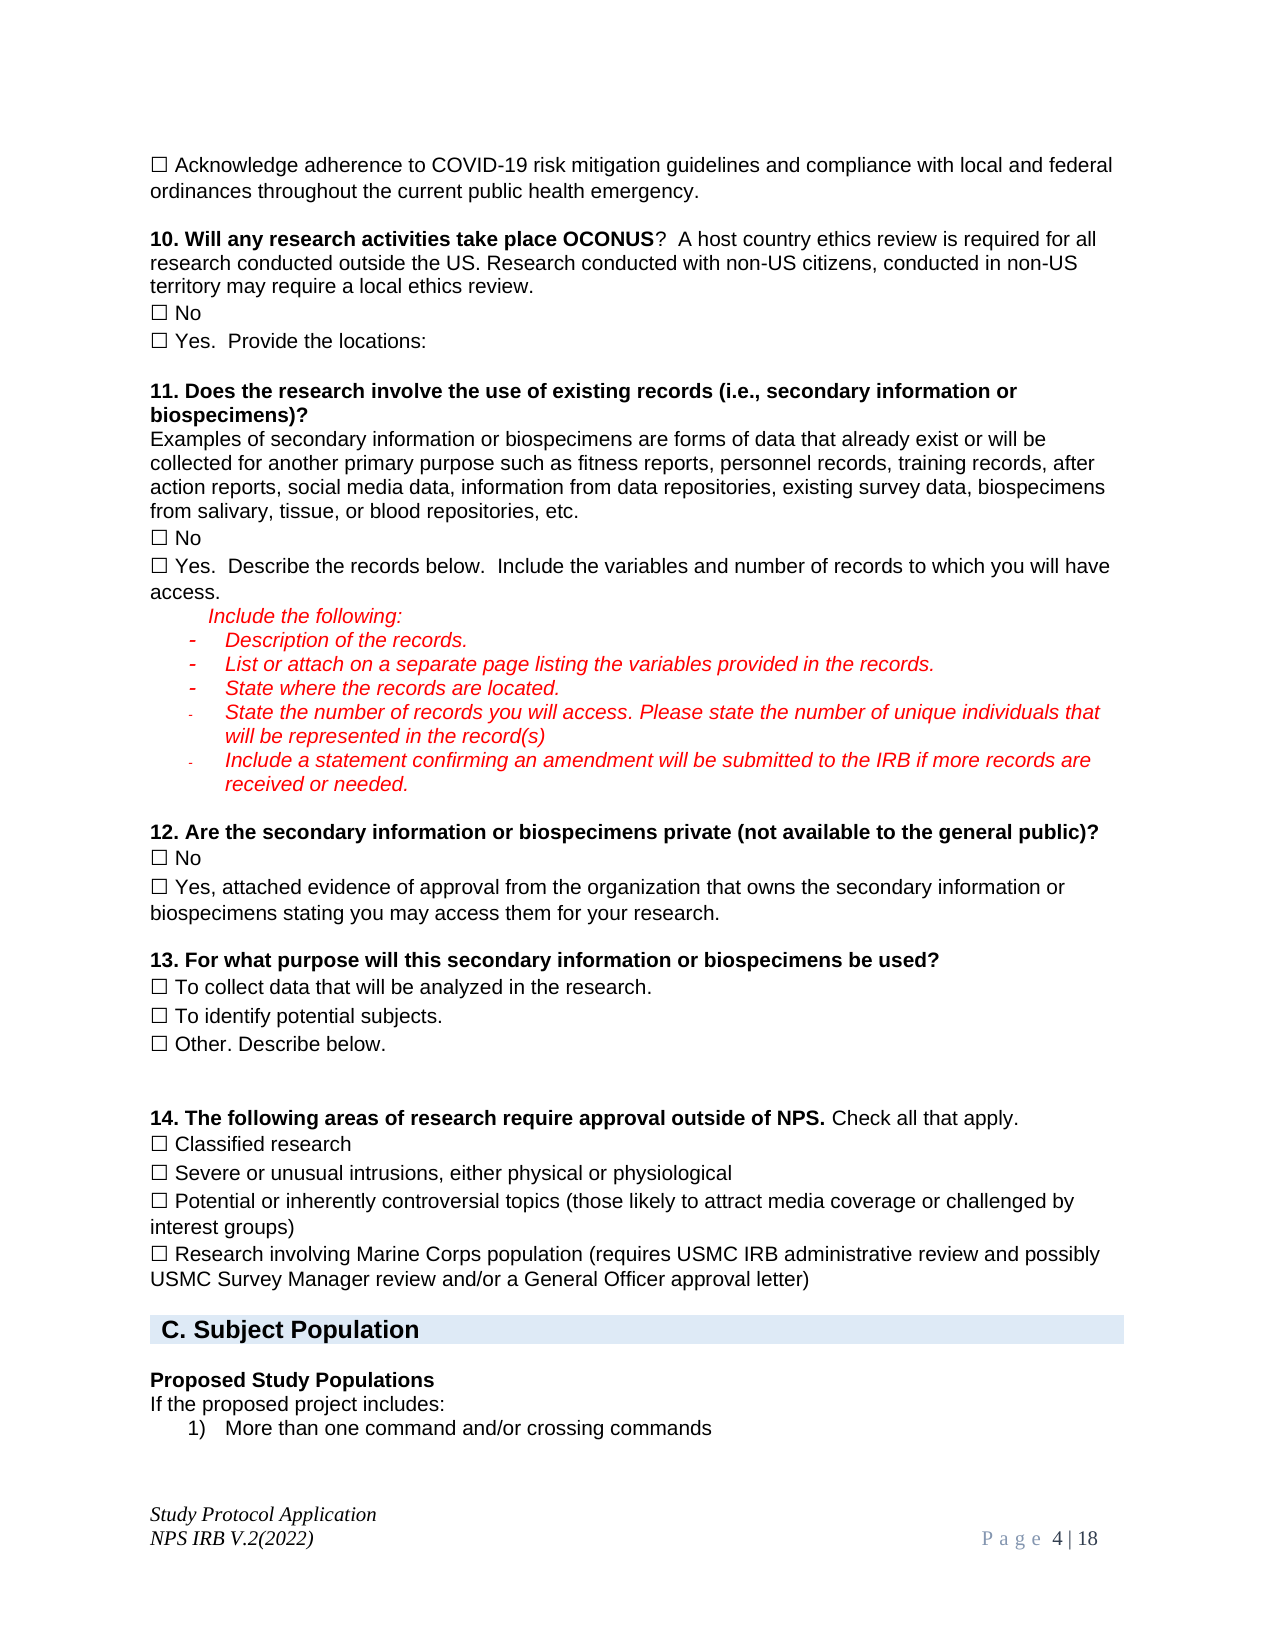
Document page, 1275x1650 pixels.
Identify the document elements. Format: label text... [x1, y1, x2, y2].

text Proposed Study Populations [150, 1368, 1125, 1392]
text Classified research [150, 1129, 1125, 1158]
text If the proposed project includes: [150, 1392, 1125, 1416]
table_header C. Subject Population [150, 1315, 1124, 1344]
text Examples of secondary information or biospecimens are forms of data that already exist or will be collected for another primary purpose such as fitness reports, personnel records, training records, after action reports, social media data, information from data repositories, existing survey data, biospecimens from salivary, tissue, or blood repositories, etc. [150, 427, 1125, 523]
text Include the following: [150, 604, 1125, 628]
text Yes. Describe the records below. Include the variables and number of records to which you will have access. [150, 551, 1125, 604]
text To identify potential subjects. [150, 1001, 1125, 1029]
text Research involving Marine Corps population (requires USMC IRB administrative review and possibly USMC Survey Manager review and/or a General Officer approval letter) [150, 1239, 1125, 1291]
list State where the records are located. [187, 676, 1125, 700]
list List or attach on a separate page listing the variables provided in the records. [187, 652, 1125, 676]
text Potential or inherently controversial topics (those likely to attract media coverage or challenged by interest groups) [150, 1186, 1125, 1239]
list State the number of records you will access. Please state the number of unique individuals that will be represented in the record(s) [187, 700, 1125, 748]
text 14. The following areas of research require approval outside of NPS. Check all that apply. [150, 1106, 1125, 1129]
text Acknowledge adherence to COVID-19 risk mitigation guidelines and compliance with local and federal ordinances throughout the current public health emergency. [150, 150, 1125, 202]
text No [150, 523, 1125, 551]
text Other. Describe below. [150, 1029, 1125, 1058]
text No [150, 298, 1125, 327]
text 10. Will any research activities take place OCONUS? A host country ethics review is required for all research conducted outside the US. Research conducted with non-US citizens, conducted in non-US territory may require a local ethics review. [150, 226, 1125, 298]
text 13. For what purpose will this secondary information or biospecimens be used? [150, 948, 1125, 972]
list More than one command and/or crossing commands [187, 1416, 1125, 1440]
text Yes, attached evidence of approval from the organization that owns the secondary information or biospecimens stating you may access them for your research. [150, 872, 1125, 924]
list Description of the records. [187, 628, 1125, 652]
text No [150, 843, 1125, 872]
text Severe or unusual intrusions, either physical or physiological [150, 1158, 1125, 1186]
text Yes. Provide the locations: [150, 327, 1125, 355]
text 11. Does the research involve the use of existing records (i.e., secondary information or biospecimens)? [150, 379, 1125, 427]
text 12. Are the secondary information or biospecimens private (not available to the general public)? [150, 819, 1125, 843]
text To collect data that will be analyzed in the research. [150, 972, 1125, 1001]
list Include a statement confirming an amendment will be submitted to the IRB if more records are received or needed. [187, 748, 1125, 796]
